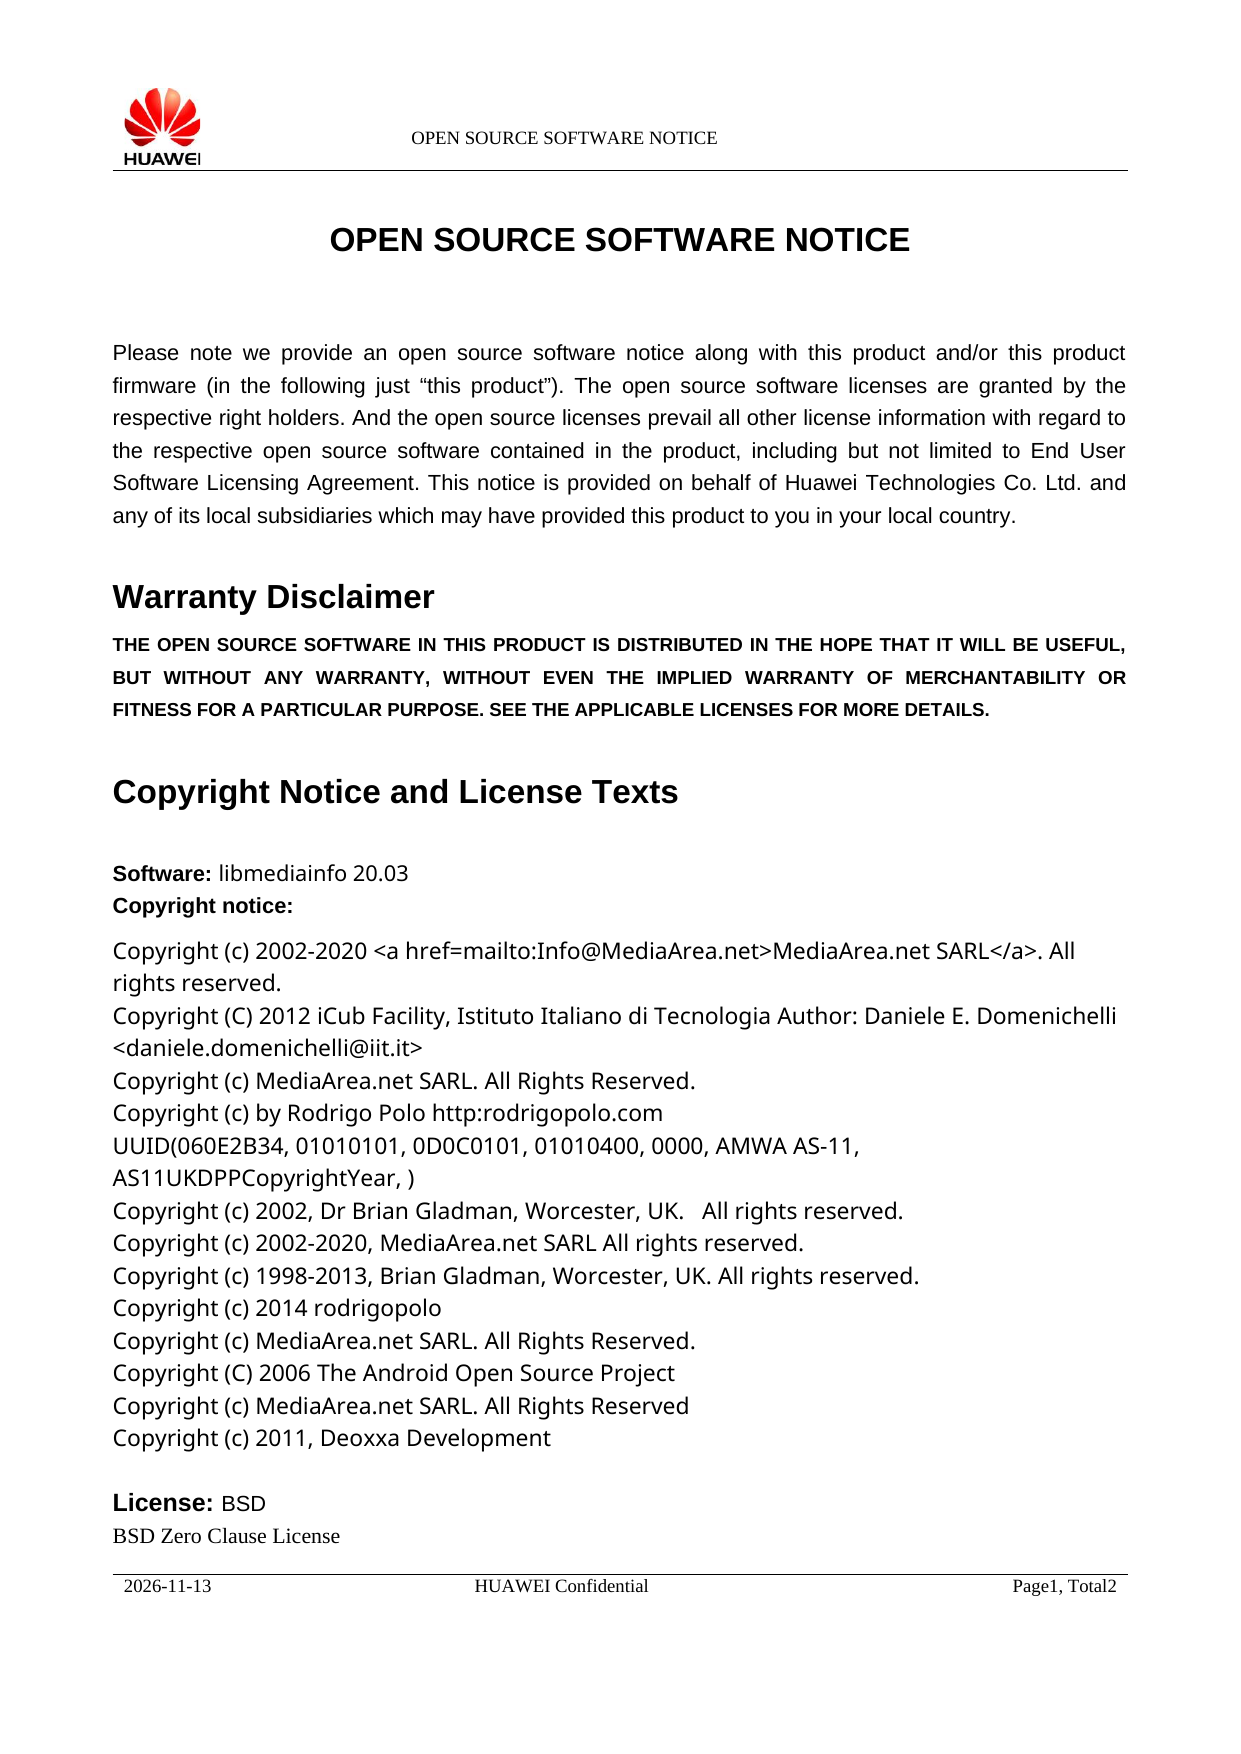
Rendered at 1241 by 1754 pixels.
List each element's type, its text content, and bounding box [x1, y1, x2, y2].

text Copyright (c) 2002-2020 <a href=mailto:Info@MediaArea.net>MediaArea.net SARL</a>. All rights reserved. Copyright (C) 2012 iCub Facility, Istituto Italiano di Tecnologia Author: Daniele E. Domenichelli <daniele.domenichelli@iit.it> Copyright (c) MediaArea.net SARL. All Rights Reserved. Copyright (c) by Rodrigo Polo http:rodrigopolo.com UUID(060E2B34, 01010101, 0D0C0101, 01010400, 0000, AMWA AS-11, AS11UKDPPCopyrightYear, ) Copyright (c) 2002, Dr Brian Gladman, Worcester, UK. All rights reserved. Copyright (c) 2002-2020, MediaArea.net SARL All rights reserved. Copyright (c) 1998-2013, Brian Gladman, Worcester, UK. All rights reserved. Copyright (c) 2014 rodrigopolo [112, 934, 1128, 1324]
text Copyright (c) MediaArea.net SARL. All Rights Reserved. Copyright (C) 2006 The Android Open Source Project Copyright (c) MediaArea.net SARL. All Rights Reserved Copyright (c) 2011, Deoxxa Development [112, 1324, 1128, 1486]
text Please note we provide an open source software notice along with this product and/or this product firmware (in the following just “this product”). The open source software licenses are granted by the respective right holders. And the open source licenses prevail all other license information with regard to the respective open source software contained in the product, including but not limited to End User Software Licensing Agreement. This notice is provided on behalf of Huawei Technologies Co. Ltd. and any of its local subsidiaries which may have provided this product to you in your local country. [112, 336, 1128, 531]
title Software: libmediainfo 20.03 [112, 856, 1128, 889]
text Copyright notice: [112, 889, 1128, 921]
text Warranty Disclaimer [112, 564, 1128, 629]
text Copyright Notice and License Texts [112, 759, 1128, 824]
text OPEN SOURCE SOFTWARE NOTICE [112, 206, 1128, 271]
text License: BSD [112, 1486, 1128, 1519]
text The open source software in this product is distributed in the hope that it will be useful, but WITHOUT ANY WARRANTY, without even the implied warranty of MERCHANTABILITY or FITNESS FOR A PARTICULAR PURPOSE. See the applicable licenses for more details. [112, 629, 1128, 726]
picture [124, 88, 201, 165]
